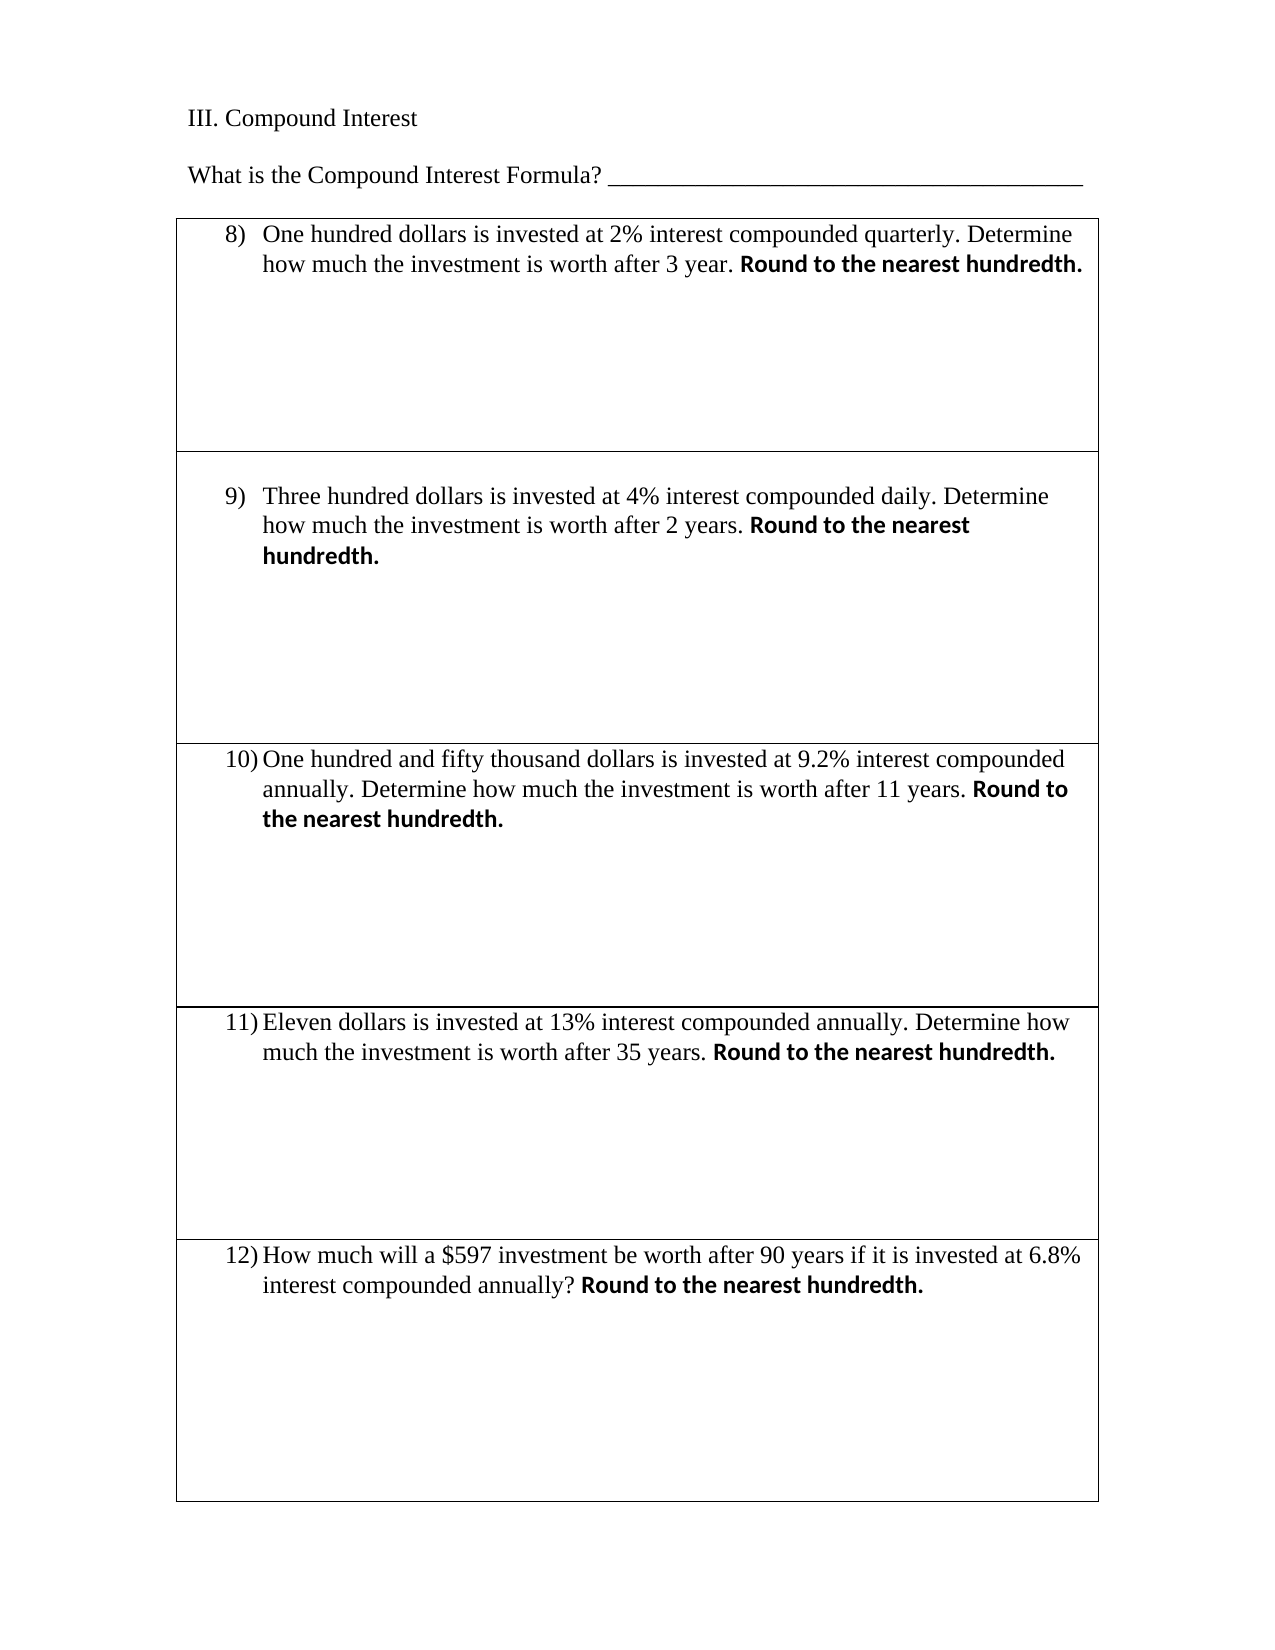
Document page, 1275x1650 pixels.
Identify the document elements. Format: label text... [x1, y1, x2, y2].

text What is the Compound Interest Formula? ______________________________________ [187, 161, 1087, 189]
table_cell One hundred and fifty thousand dollars is invested at 9.2% interest compounded annually. Determine how much the investment is worth after 11 years. Round to the nearest hundredth. [177, 744, 1098, 1006]
table_cell Eleven dollars is invested at 13% interest compounded annually. Determine how much the investment is worth after 35 years. Round to the nearest hundredth. [177, 1008, 1098, 1239]
table_cell Three hundred dollars is invested at 4% interest compounded daily. Determine how much the investment is worth after 2 years. Round to the nearest hundredth. [177, 452, 1098, 743]
text III. Compound Interest [187, 103, 1087, 132]
table_cell How much will a $597 investment be worth after 90 years if it is invested at 6.8% interest compounded annually? Round to the nearest hundredth. [177, 1240, 1098, 1501]
table_header One hundred dollars is invested at 2% interest compounded quarterly. Determine how much the investment is worth after 3 year. Round to the nearest hundredth. [177, 219, 1098, 451]
